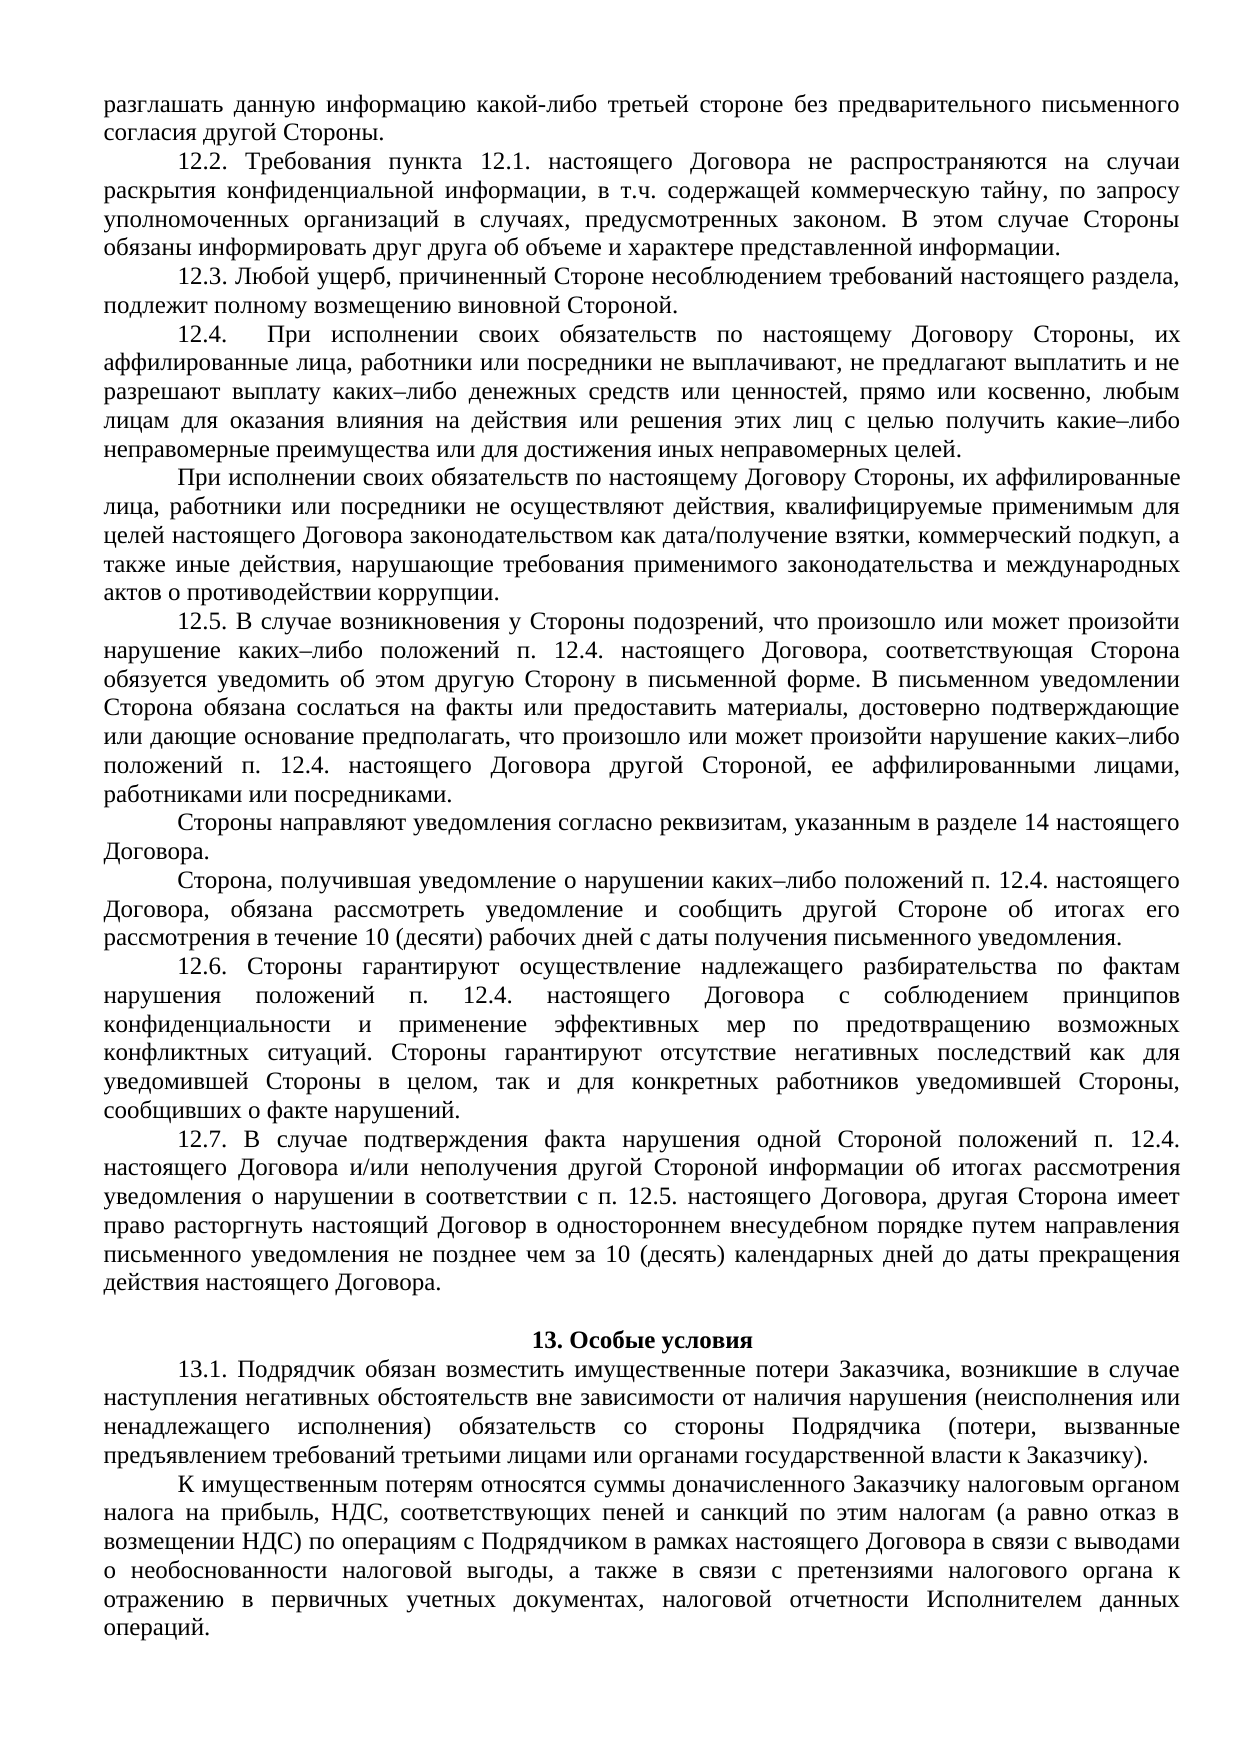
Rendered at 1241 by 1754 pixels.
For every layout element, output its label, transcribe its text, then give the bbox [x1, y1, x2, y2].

text 12.3. Любой ущерб, причиненный Стороне несоблюдением требований настоящего раздела, подлежит полному возмещению виновной Стороной. [103, 261, 1181, 319]
text 13. Особые условия [103, 1325, 1181, 1354]
text 12.2. Требования пункта 12.1. настоящего Договора не распространяются на случаи раскрытия конфиденциальной информации, в т.ч. содержащей коммерческую тайну, по запросу уполномоченных организаций в случаях, предусмотренных законом. В этом случае Стороны обязаны информировать друг друга об объеме и характере представленной информации. [103, 146, 1181, 261]
text 12.7. В случае подтверждения факта нарушения одной Стороной положений п. 12.4. настоящего Договора и/или неполучения другой Стороной информации об итогах рассмотрения уведомления о нарушении в соответствии с п. 12.5. настоящего Договора, другая Сторона имеет право расторгнуть настоящий Договор в одностороннем внесудебном порядке путем направления письменного уведомления не позднее чем за 10 (десять) календарных дней до даты прекращения действия настоящего Договора. [103, 1124, 1181, 1296]
text К имущественным потерям относятся суммы доначисленного Заказчику налоговым органом налога на прибыль, НДС, соответствующих пеней и санкций по этим налогам (а равно отказ в возмещении НДС) по операциям с Подрядчиком в рамках настоящего Договора в связи с выводами о необоснованности налоговой выгоды, а также в связи с претензиями налогового органа к отражению в первичных учетных документах, налоговой отчетности Исполнителем данных операций. [103, 1469, 1181, 1641]
text Сторона, получившая уведомление о нарушении каких–либо положений п. 12.4. настоящего Договора, обязана рассмотреть уведомление и сообщить другой Стороне об итогах его рассмотрения в течение 10 (десяти) рабочих дней с даты получения письменного уведомления. [103, 865, 1181, 951]
text 12.5. В случае возникновения у Стороны подозрений, что произошло или может произойти нарушение каких–либо положений п. 12.4. настоящего Договора, соответствующая Сторона обязуется уведомить об этом другую Сторону в письменной форме. В письменном уведомлении Сторона обязана сослаться на факты или предоставить материалы, достоверно подтверждающие или дающие основание предполагать, что произошло или может произойти нарушение каких–либо положений п. 12.4. настоящего Договора другой Стороной, ее аффилированными лицами, работниками или посредниками. [103, 606, 1181, 807]
text 12.6. Стороны гарантируют осуществление надлежащего разбирательства по фактам нарушения положений п. 12.4. настоящего Договора с соблюдением принципов конфиденциальности и применение эффективных мер по предотвращению возможных конфликтных ситуаций. Стороны гарантируют отсутствие негативных последствий как для уведомившей Стороны в целом, так и для конкретных работников уведомившей Стороны, сообщивших о факте нарушений. [103, 951, 1181, 1124]
text При исполнении своих обязательств по настоящему Договору Стороны, их аффилированные лица, работники или посредники не осуществляют действия, квалифицируемые применимым для целей настоящего Договора законодательством как дата/получение взятки, коммерческий подкуп, а также иные действия, нарушающие требования применимого законодательства и международных актов о противодействии коррупции. [103, 462, 1181, 606]
text Стороны направляют уведомления согласно реквизитам, указанным в разделе 14 настоящего Договора. [103, 807, 1181, 865]
text 13.1. Подрядчик обязан возместить имущественные потери Заказчика, возникшие в случае наступления негативных обстоятельств вне зависимости от наличия нарушения (неисполнения или ненадлежащего исполнения) обязательств со стороны Подрядчика (потери, вызванные предъявлением требований третьими лицами или органами государственной власти к Заказчику). [103, 1354, 1181, 1469]
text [103, 89, 1181, 146]
text 12.4. При исполнении своих обязательств по настоящему Договору Стороны, их аффилированные лица, работники или посредники не выплачивают, не предлагают выплатить и не разрешают выплату каких–либо денежных средств или ценностей, прямо или косвенно, любым лицам для оказания влияния на действия или решения этих лиц с целью получить какие–либо неправомерные преимущества или для достижения иных неправомерных целей. [103, 319, 1181, 462]
